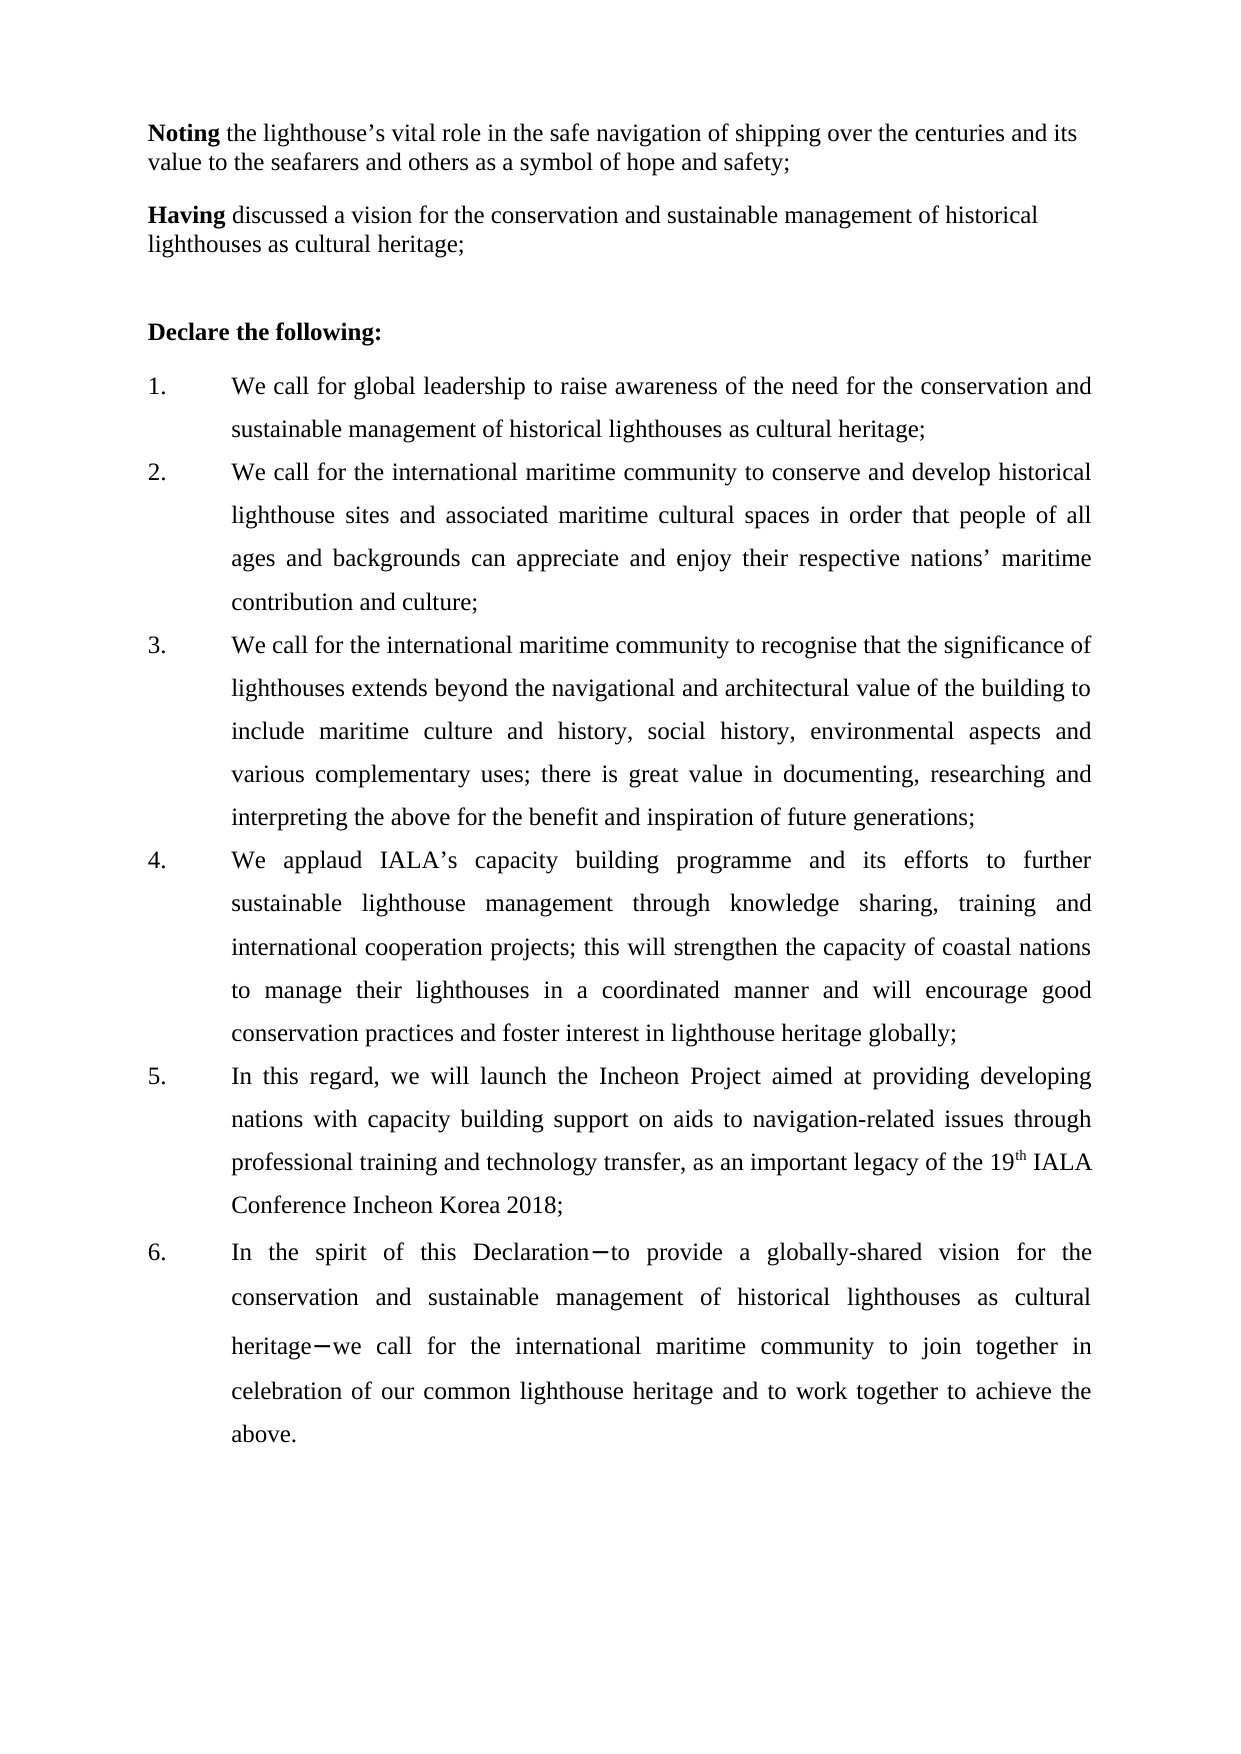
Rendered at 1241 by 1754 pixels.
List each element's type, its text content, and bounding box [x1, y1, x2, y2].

list In this regard, we will launch the Incheon Project aimed at providing developing nations with capacity building support on aids to navigation-related issues through professional training and technology transfer, as an important legacy of the 19th IALA Conference Incheon Korea 2018; [148, 1061, 1092, 1219]
text Declare the following: [148, 317, 1092, 346]
list We call for the international maritime community to recognise that the significance of lighthouses extends beyond the navigational and architectural value of the building to include maritime culture and history, social history, environmental aspects and various complementary uses; there is great value in documenting, researching and interpreting the above for the benefit and inspiration of future generations; [148, 630, 1092, 831]
text Noting the lighthouse’s vital role in the safe navigation of shipping over the centuries and its value to the seafarers and others as a symbol of hope and safety; [148, 118, 1092, 176]
text Having discussed a vision for the conservation and sustainable management of historical lighthouses as cultural heritage; [148, 201, 1092, 258]
list We applaud IALA’s capacity building programme and its efforts to further sustainable lighthouse management through knowledge sharing, training and international cooperation projects; this will strengthen the capacity of coastal nations to manage their lighthouses in a coordinated manner and will encourage good conservation practices and foster interest in lighthouse heritage globally; [148, 845, 1092, 1047]
list We call for the international maritime community to conserve and develop historical lighthouse sites and associated maritime cultural spaces in order that people of all ages and backgrounds can appreciate and enjoy their respective nations’ maritime contribution and culture; [148, 457, 1092, 615]
list We call for global leadership to raise awareness of the need for the conservation and sustainable management of historical lighthouses as cultural heritage; [148, 371, 1092, 443]
list In the spirit of this Declaration−to provide a globally-shared vision for the conservation and sustainable management of historical lighthouses as cultural heritage−we call for the international maritime community to join together in celebration of our common lighthouse heritage and to work together to achieve the above. [148, 1233, 1092, 1448]
